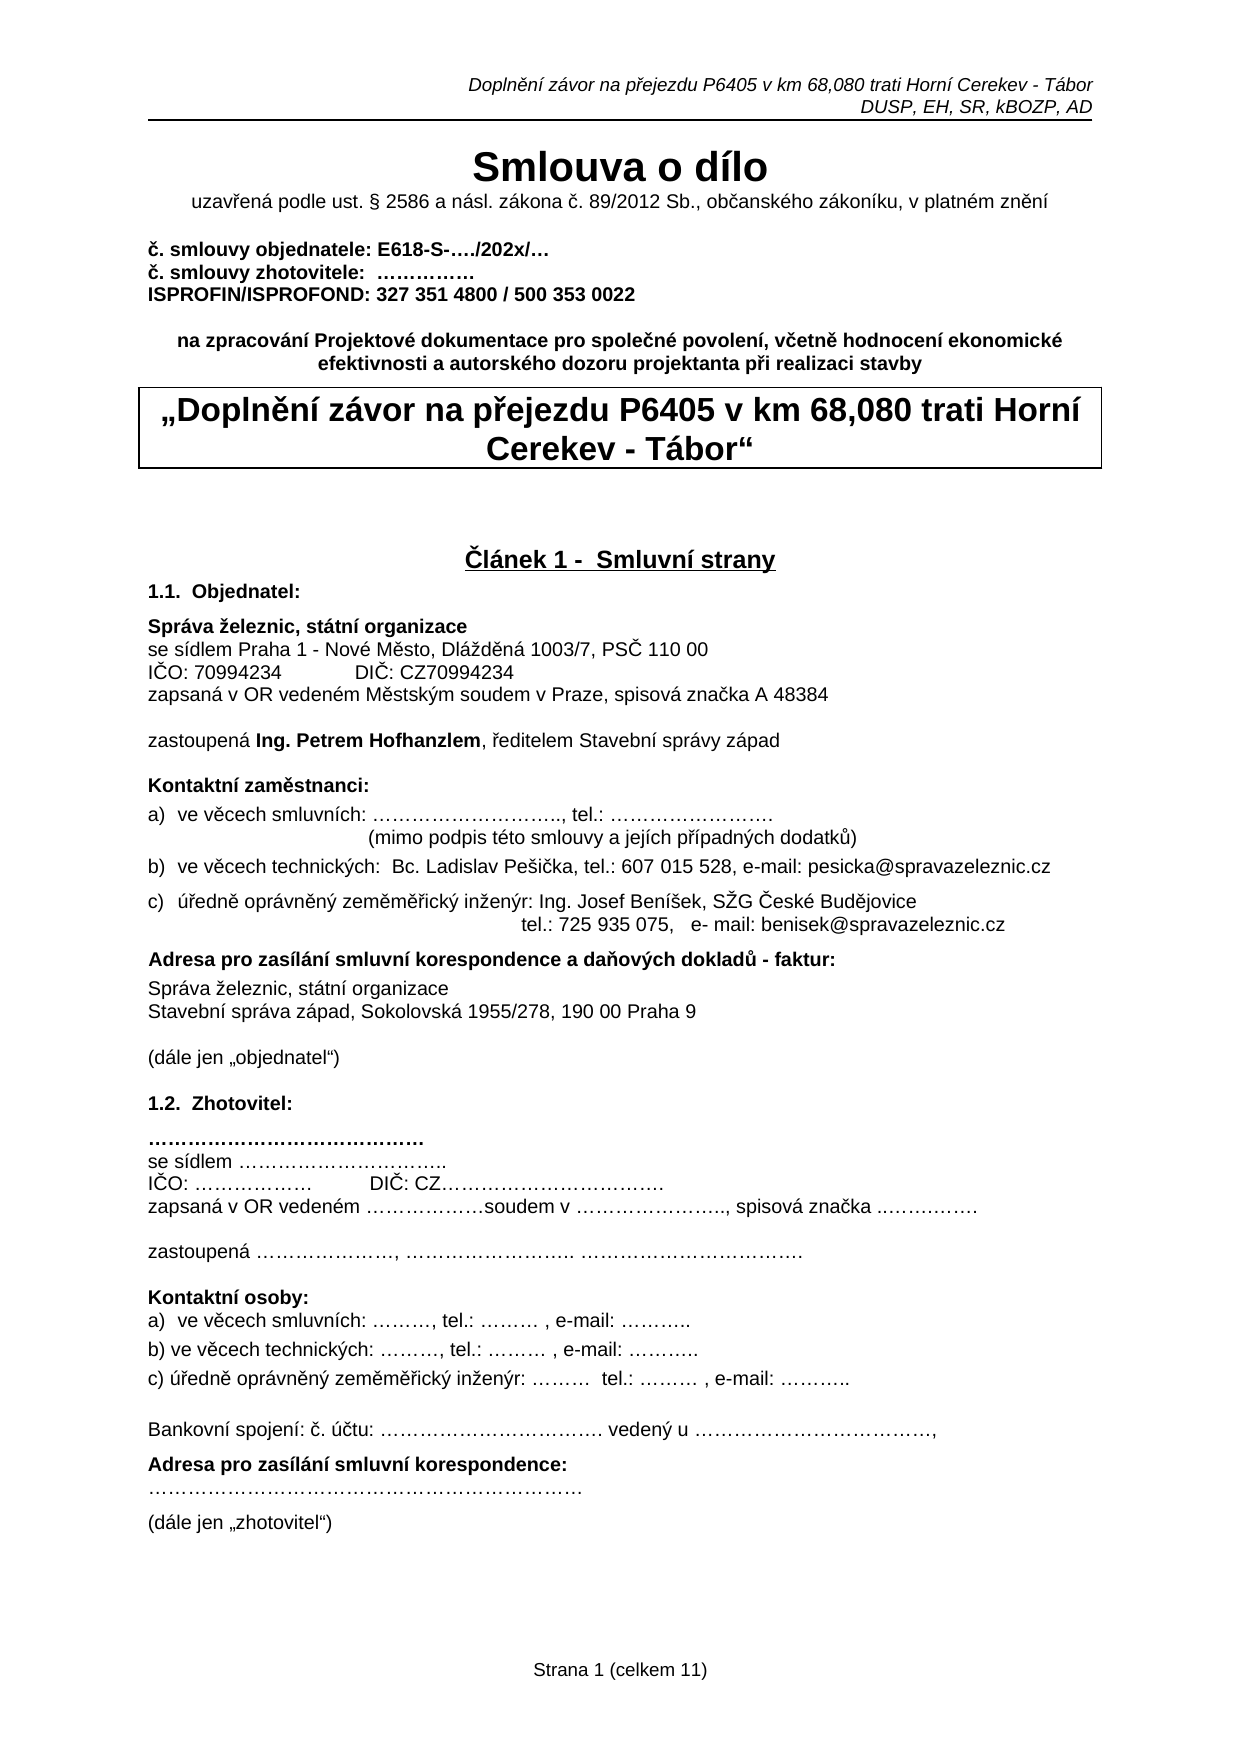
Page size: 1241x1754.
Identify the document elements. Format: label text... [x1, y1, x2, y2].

title č. smlouvy zhotovitele: …………… [148, 261, 1092, 283]
text 1.1. Objednatel: [148, 580, 1092, 603]
list ve věcech smluvních: ………, tel.: ……… , e-mail: ……….. [148, 1308, 1092, 1331]
list úředně oprávněný zeměměřický inženýr: Ing. Josef Beníšek, SŽG České Budějovice [148, 890, 1092, 913]
text Správa železnic, státní organizace [148, 977, 1092, 999]
subtitle Článek 1 - Smluvní strany [148, 545, 1092, 574]
title na zpracování Projektové dokumentace pro společné povolení, včetně hodnocení ekonomické efektivnosti a autorského dozoru projektanta při realizaci stavby [148, 329, 1092, 374]
text Správa železnic, státní organizace [148, 615, 1092, 638]
text uzavřená podle ust. § 2586 a násl. zákona č. 89/2012 Sb., občanského zákoníku, v platném znění [148, 190, 1092, 213]
text zapsaná v OR vedeném ………………soudem v ………………….., spisová značka ..…….……. [148, 1195, 1092, 1218]
text Bankovní spojení: č. účtu: ……………………………. vedený u ………………………………, [148, 1418, 1092, 1441]
text se sídlem Praha 1 - Nové Město, Dlážděná 1003/7, PSČ 110 00 [148, 638, 1092, 661]
text Kontaktní osoby: [148, 1286, 1092, 1308]
title ISPROFIN/ISPROFOND: 327 351 4800 / 500 353 0022 [148, 283, 1092, 306]
text zastoupená …………………, …………………….. ……………………………. [148, 1240, 1092, 1263]
text IČO: 70994234 DIČ: CZ70994234 [148, 661, 1092, 683]
text IČO: ……………… DIČ: CZ……………………………. [148, 1172, 1092, 1195]
text Adresa pro zasílání smluvní korespondence: [148, 1453, 1092, 1476]
text b) ve věcech technických: ………, tel.: ……… , e-mail: ……….. [148, 1337, 1092, 1360]
text Adresa pro zasílání smluvní korespondence a daňových dokladů - faktur: [148, 948, 1092, 971]
title Smlouva o dílo [148, 142, 1092, 190]
text zastoupená Ing. Petrem Hofhanzlem, ředitelem Stavební správy západ [148, 729, 1092, 751]
text (dále jen „objednatel“) [148, 1046, 1092, 1069]
list ve věcech smluvních: ……………………….., tel.: ……………………. (mimo podpis této smlouvy a jejích případných dodatků) [148, 803, 1092, 848]
text tel.: 725 935 075, e- mail: benisek@spravazeleznic.cz [373, 913, 1092, 935]
text 1.2. Zhotovitel: [148, 1092, 1092, 1114]
text se sídlem ………………………….. [148, 1149, 1092, 1172]
text (dále jen „zhotovitel“) [148, 1511, 1092, 1534]
text ………………………………………………………… [148, 1476, 1092, 1498]
text Stavební správa západ, Sokolovská 1955/278, 190 00 Praha 9 [148, 999, 1092, 1022]
text zapsaná v OR vedeném Městským soudem v Praze, spisová značka A 48384 [148, 683, 1092, 706]
subtitle „Doplnění závor na přejezdu P6405 v km 68,080 trati Horní Cerekev - Tábor“ [140, 388, 1101, 467]
list ve věcech technických: Bc. Ladislav Pešička, tel.: 607 015 528, e-mail: pesicka@spravazeleznic.cz [148, 855, 1092, 877]
title č. smlouvy objednatele: E618-S-…./202x/… [148, 238, 1092, 261]
text …………………………………… [148, 1127, 1092, 1149]
text c) úředně oprávněný zeměměřický inženýr: ……… tel.: ……… , e-mail: ……….. [148, 1366, 1092, 1389]
text Kontaktní zaměstnanci: [148, 774, 1092, 797]
